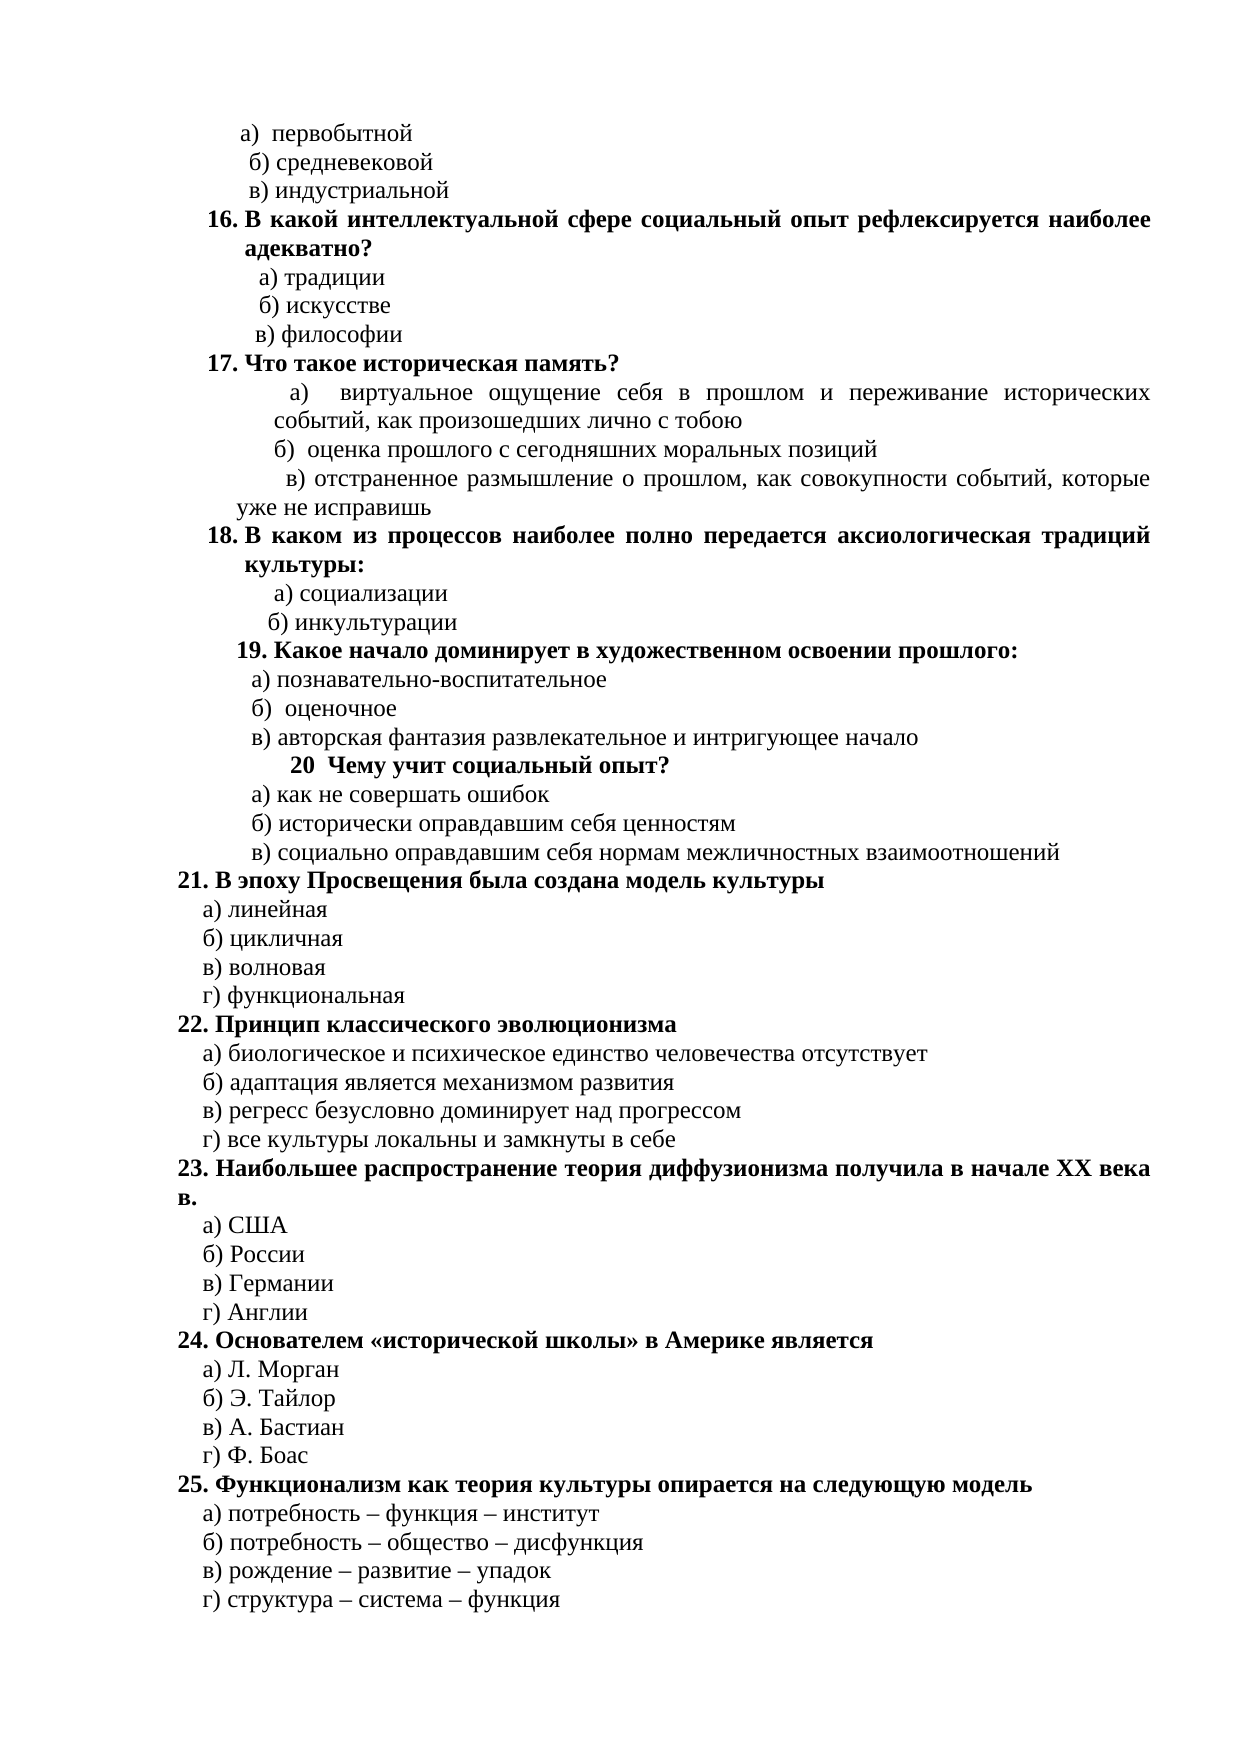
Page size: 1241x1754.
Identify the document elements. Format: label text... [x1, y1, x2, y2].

text г) структура – система – функция [177, 1584, 1152, 1613]
text а) социализации [274, 578, 1152, 607]
text а) линейная [177, 894, 1152, 923]
text а) потребность – функция – институт [177, 1498, 1152, 1527]
text в) волновая [177, 952, 1152, 981]
text б) оценка прошлого с сегодняшних моральных позиций [236, 434, 1152, 463]
list Что такое историческая память? [207, 348, 1152, 377]
text б) России [177, 1239, 1152, 1268]
text б) потребность – общество – дисфункция [177, 1527, 1152, 1556]
text г) все культуры локальны и замкнуты в себе [177, 1124, 1152, 1153]
text в) авторская фантазия развлекательное и интригующее начало [236, 722, 1152, 751]
text а) первобытной [177, 118, 1152, 147]
text 19. Какое начало доминирует в художественном освоении прошлого: [177, 636, 1152, 664]
text а) виртуальное ощущение себя в прошлом и переживание исторических событий, как произошедших лично с тобою [274, 377, 1152, 434]
text а) познавательно-воспитательное [236, 664, 1152, 693]
text б) Э. Тайлор [177, 1383, 1152, 1412]
list В какой интеллектуальной сфере социальный опыт рефлексируется наиболее адекватно? [207, 204, 1152, 262]
text г) Ф. Боас [177, 1441, 1152, 1469]
text 22. Принцип классического эволюционизма [177, 1009, 1152, 1038]
text б) оценочное [236, 693, 1152, 722]
text б) исторически оправдавшим себя ценностям [251, 808, 1152, 837]
text 25. Функционализм как теория культуры опирается на следующую модель [177, 1469, 1152, 1498]
text б) инкультурации [236, 607, 1152, 636]
text в) философии [236, 319, 1152, 348]
text в) социально оправдавшим себя нормам межличностных взаимоотношений [251, 837, 1152, 866]
text а) биологическое и психическое единство человечества отсутствует [177, 1038, 1152, 1067]
text в) рождение – развитие – упадок [177, 1556, 1152, 1584]
text б) искусстве [258, 291, 1152, 319]
text а) традиции [258, 262, 1152, 291]
text б) адаптация является механизмом развития [177, 1067, 1152, 1096]
list Чему учит социальный опыт? [290, 751, 1152, 779]
text в) индустриальной [236, 176, 1152, 204]
text в) отстраненное размышление о прошлом, как совокупности событий, которые уже не исправишь [236, 463, 1152, 521]
text г) функциональная [177, 981, 1152, 1009]
text 23. Наибольшее распространение теория диффузионизма получила в начале ХХ века в. [177, 1153, 1152, 1211]
text б) цикличная [177, 923, 1152, 952]
text 24. Основателем «исторической школы» в Америке является [177, 1326, 1152, 1354]
text г) Англии [177, 1297, 1152, 1326]
text а) как не совершать ошибок [251, 779, 1152, 808]
text 21. В эпоху Просвещения была создана модель культуры [177, 866, 1152, 894]
list В каком из процессов наиболее полно передается аксиологическая традиций культуры: [207, 521, 1152, 578]
text а) США [177, 1211, 1152, 1239]
text б) средневековой [236, 147, 1152, 176]
text в) А. Бастиан [177, 1412, 1152, 1441]
text а) Л. Морган [177, 1354, 1152, 1383]
text в) регресс безусловно доминирует над прогрессом [177, 1096, 1152, 1124]
text в) Германии [177, 1268, 1152, 1297]
